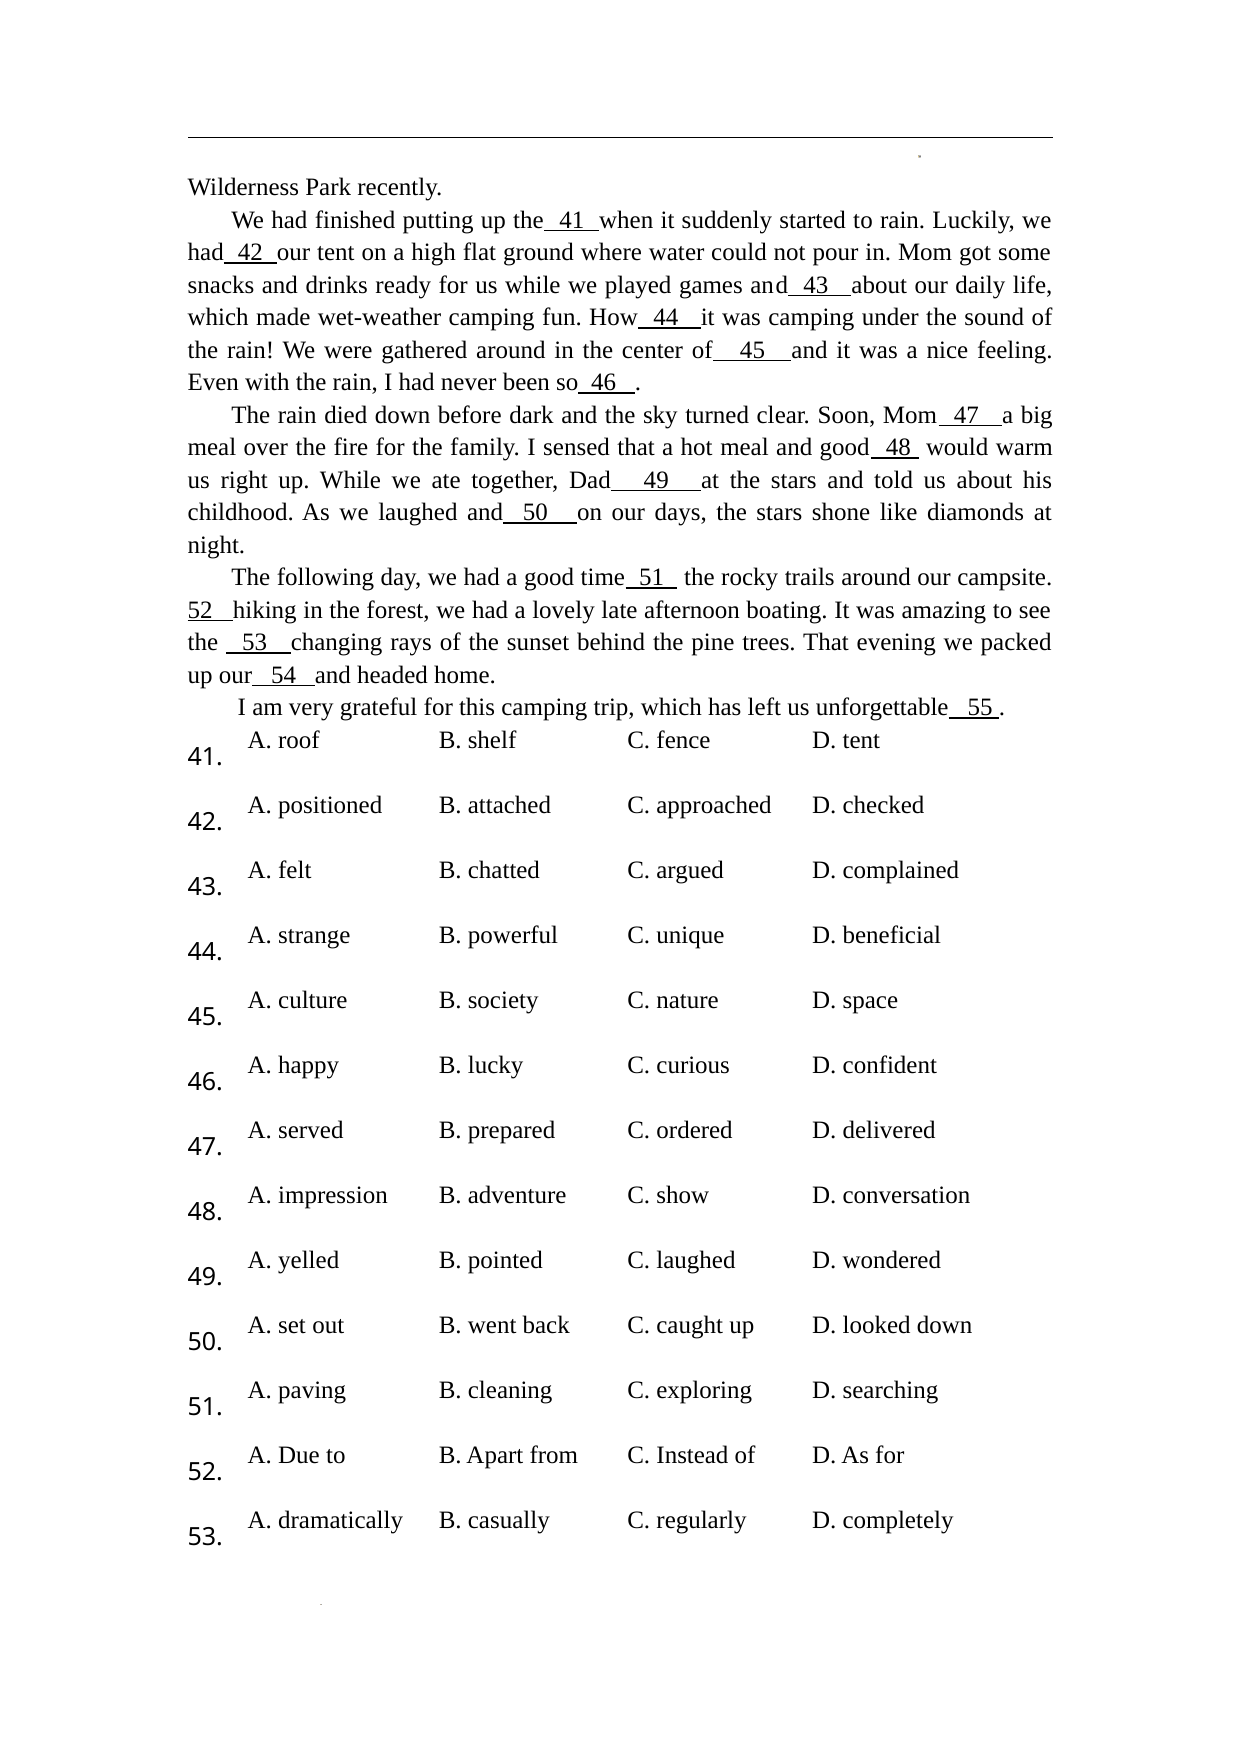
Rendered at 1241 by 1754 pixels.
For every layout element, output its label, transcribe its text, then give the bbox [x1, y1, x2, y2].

table_cell 44. [176, 918, 236, 983]
table_cell B. lucky [427, 1048, 616, 1113]
table_cell 49. [176, 1243, 236, 1308]
table_cell C. Instead of [616, 1438, 801, 1503]
table_cell D. space [801, 983, 990, 1048]
table_cell D. conversation [801, 1178, 990, 1243]
table_cell A. dramatically [236, 1503, 427, 1568]
table_header C. fence [616, 723, 801, 788]
table_cell C. regularly [616, 1503, 801, 1568]
table_cell 42. [176, 788, 236, 853]
table_cell A. set out [236, 1308, 427, 1373]
table_cell B. society [427, 983, 616, 1048]
table_cell A. happy [236, 1048, 427, 1113]
table_cell B. pointed [427, 1243, 616, 1308]
table_cell D. delivered [801, 1113, 990, 1178]
table_cell B. prepared [427, 1113, 616, 1178]
table_cell 50. [176, 1308, 236, 1373]
table_cell C. exploring [616, 1373, 801, 1438]
table_header 41. [176, 723, 236, 788]
table_cell A. served [236, 1113, 427, 1178]
table_cell D. checked [801, 788, 990, 853]
text The rain died down before dark and the sky turned clear. Soon, Mom 47 a big meal over the fire for the family. I sensed that a hot meal and good 48 would warm us right up. While we ate together, Dad 49 at the stars and told us about his childhood. As we laughed and 50 on our days, the stars shone like diamonds at night. [187, 398, 1053, 560]
table_cell 45. [176, 983, 236, 1048]
table_cell C. nature [616, 983, 801, 1048]
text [187, 170, 1053, 203]
table_cell D. complained [801, 853, 990, 918]
table_cell C. ordered [616, 1113, 801, 1178]
table_cell C. caught up [616, 1308, 801, 1373]
table_cell B. went back [427, 1308, 616, 1373]
table_cell D. confident [801, 1048, 990, 1113]
table_cell A. felt [236, 853, 427, 918]
table_cell C. approached [616, 788, 801, 853]
table_cell D. wondered [801, 1243, 990, 1308]
table_cell A. strange [236, 918, 427, 983]
text The following day, we had a good time 51 the rocky trails around our campsite. 52 hiking in the forest, we had a lovely late afternoon boating. It was amazing to see the 53 changing rays of the sunset behind the pine trees. That evening we packed up our 54 and headed home. [187, 560, 1053, 690]
table_cell A. Due to [236, 1438, 427, 1503]
table_cell C. unique [616, 918, 801, 983]
table_cell D. searching [801, 1373, 990, 1438]
table_cell 52. [176, 1438, 236, 1503]
table_cell 47. [176, 1113, 236, 1178]
table_cell B. casually [427, 1503, 616, 1568]
table_cell C. curious [616, 1048, 801, 1113]
text We had finished putting up the 41 when it suddenly started to rain. Luckily, we had 42 our tent on a high flat ground where water could not pour in. Mom got some snacks and drinks ready for us while we played games and 43 about our daily life, which made wet-weather camping fun. How 44 it was camping under the sound of the rain! We were gathered around in the center of 45 and it was a nice feeling. Even with the rain, I had never been so 46 . [187, 203, 1053, 398]
text I am very grateful for this camping trip, which has left us unforgettable 55 . [212, 690, 1053, 723]
table_cell 51. [176, 1373, 236, 1438]
table_cell B. attached [427, 788, 616, 853]
table_cell A. culture [236, 983, 427, 1048]
table_cell A. positioned [236, 788, 427, 853]
table_cell 53. [176, 1503, 236, 1568]
table_cell D. As for [801, 1438, 990, 1503]
table_cell D. beneficial [801, 918, 990, 983]
table_header A. roof [236, 723, 427, 788]
table_cell B. Apart from [427, 1438, 616, 1503]
table_cell B. chatted [427, 853, 616, 918]
table_cell C. argued [616, 853, 801, 918]
table_cell 46. [176, 1048, 236, 1113]
table_cell C. show [616, 1178, 801, 1243]
table_cell B. cleaning [427, 1373, 616, 1438]
table_cell D. looked down [801, 1308, 990, 1373]
table_cell A. paving [236, 1373, 427, 1438]
table_header B. shelf [427, 723, 616, 788]
table_cell C. laughed [616, 1243, 801, 1308]
table_cell D. completely [801, 1503, 990, 1568]
table_cell B. powerful [427, 918, 616, 983]
table_cell B. adventure [427, 1178, 616, 1243]
table_cell A. impression [236, 1178, 427, 1243]
table_cell A. yelled [236, 1243, 427, 1308]
table_header D. tent [801, 723, 990, 788]
table_cell 48. [176, 1178, 236, 1243]
table_cell 43. [176, 853, 236, 918]
